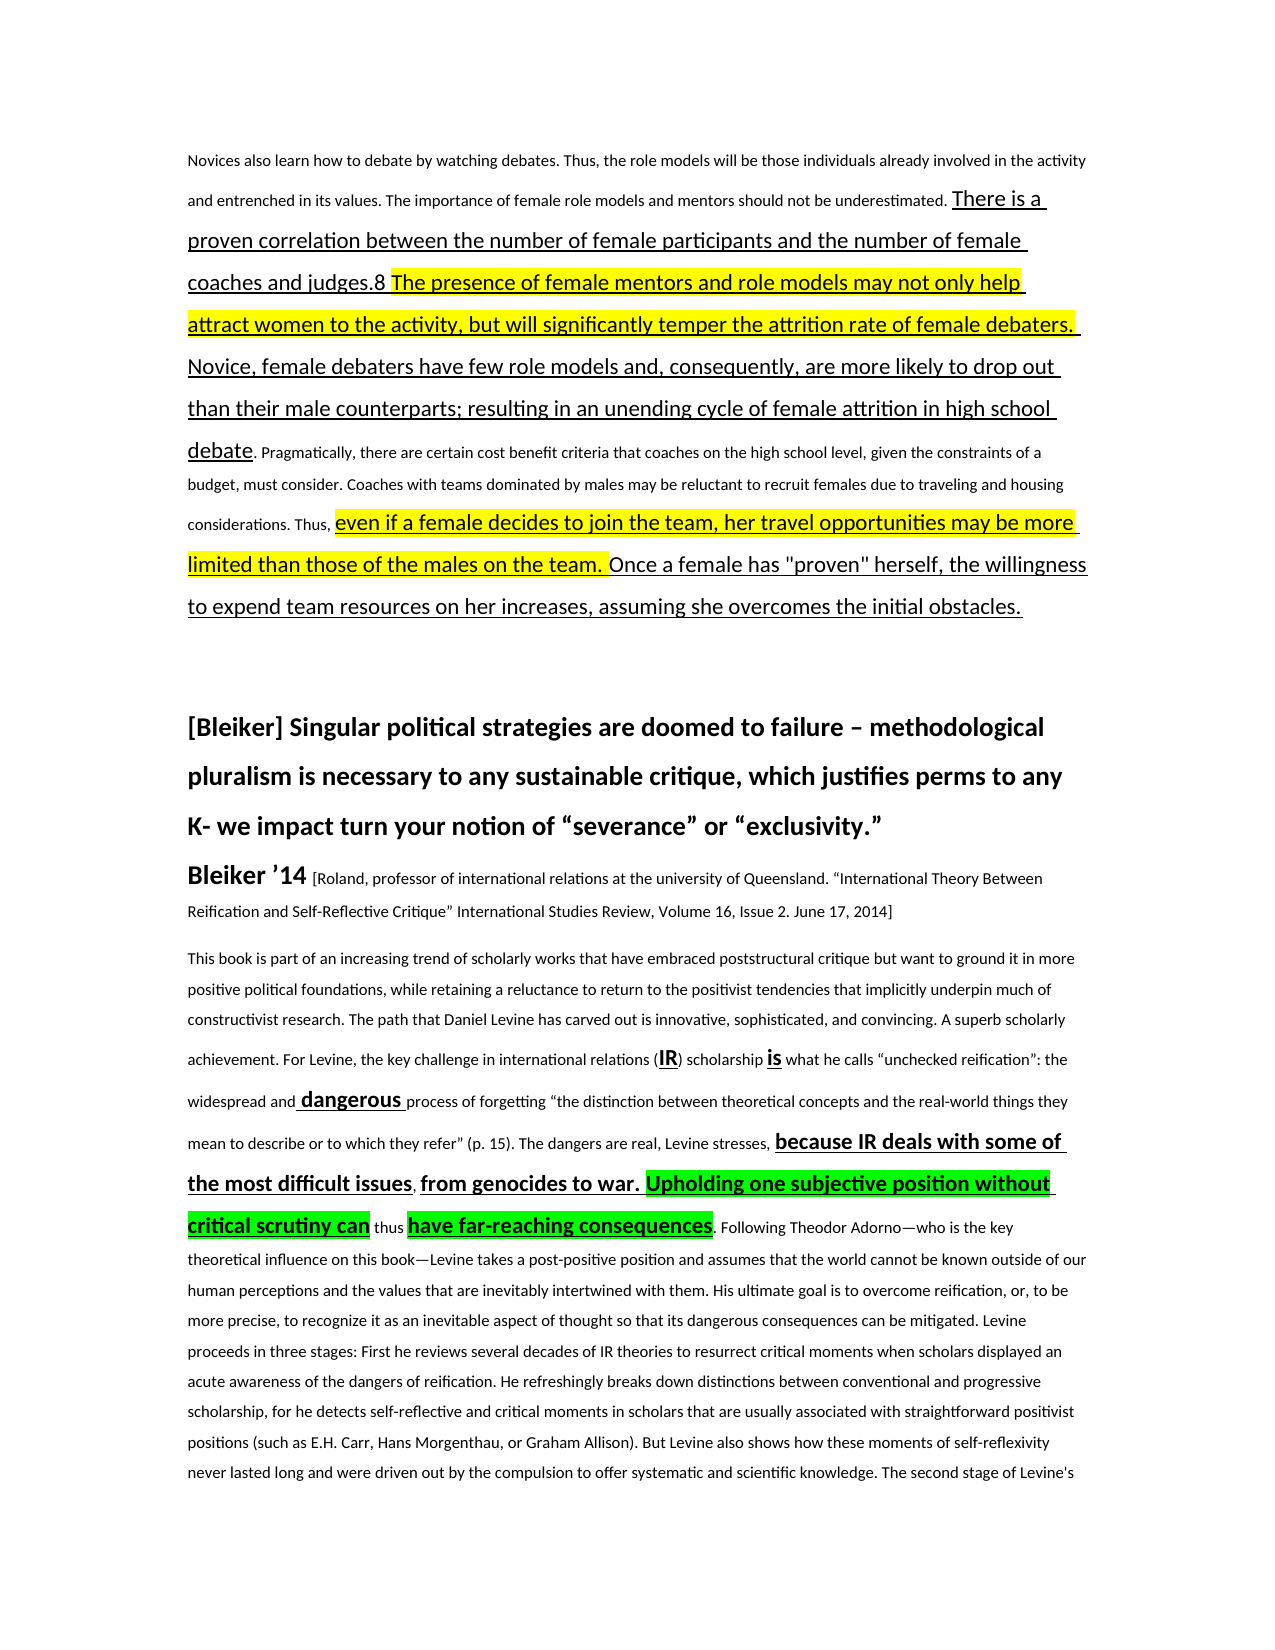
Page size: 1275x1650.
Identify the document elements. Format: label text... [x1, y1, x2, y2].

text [187, 948, 1087, 1483]
text Bleiker ’14 [Roland, professor of international relations at the university of Queensland. “International Theory Between Reification and Self-Reflective Critique” International Studies Review, Volume 16, Issue 2. June 17, 2014] [187, 858, 1087, 922]
text [Bleiker] Singular political strategies are doomed to failure – methodological pluralism is necessary to any sustainable critique, which justifies perms to any K- we impact turn your notion of “severance” or “exclusivity.” [187, 710, 1087, 842]
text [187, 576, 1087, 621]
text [187, 150, 1087, 575]
